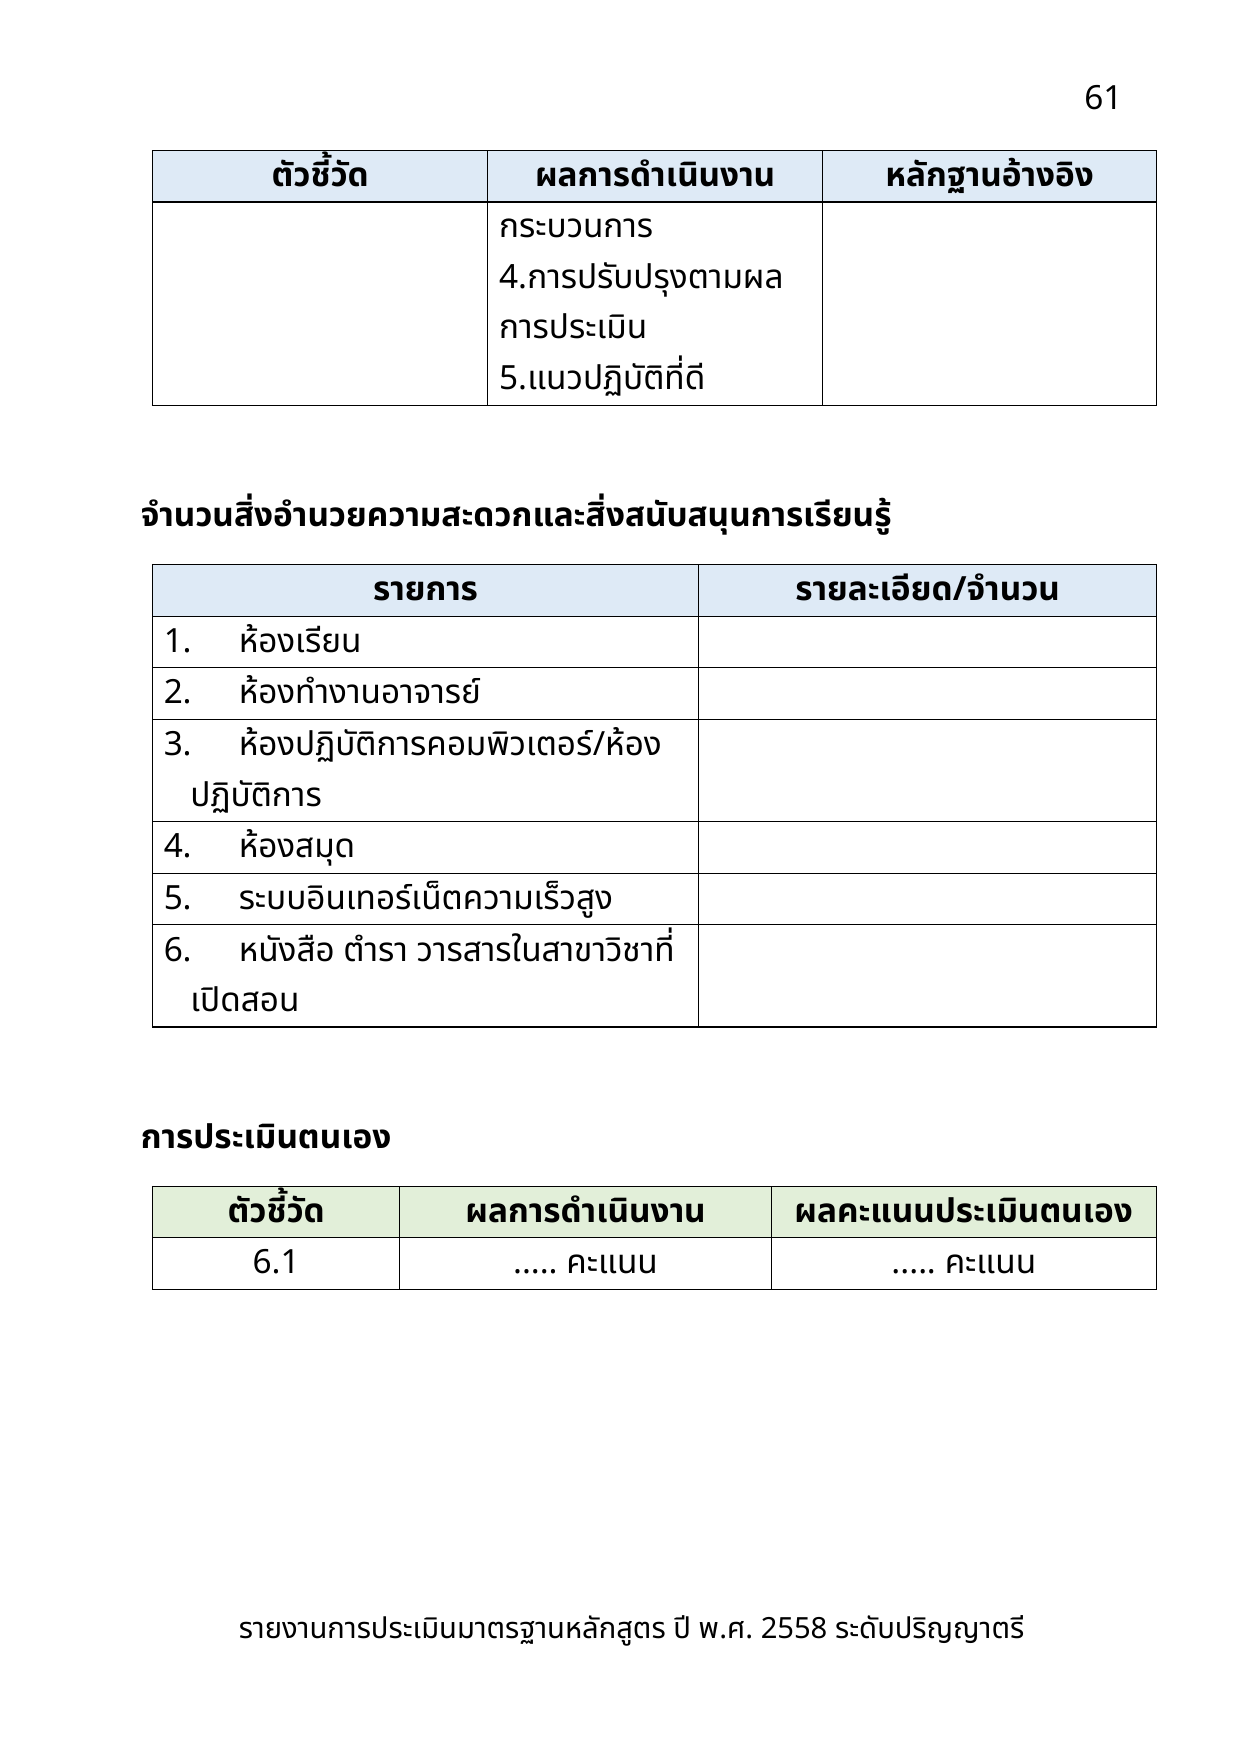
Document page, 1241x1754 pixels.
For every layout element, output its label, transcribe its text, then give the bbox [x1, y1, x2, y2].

table_cell [699, 925, 1156, 1026]
table_cell [699, 720, 1156, 821]
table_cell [488, 203, 822, 404]
text การประเมินตนเอง [141, 1113, 1122, 1163]
table_cell ..... คะแนน [772, 1238, 1156, 1289]
table_cell [699, 822, 1156, 873]
table_cell [699, 668, 1156, 719]
table_header รายละเอียด/จำนวน [699, 565, 1156, 616]
table_cell ห้องปฏิบัติการคอมพิวเตอร์/ห้องปฏิบัติการ [153, 720, 698, 821]
table_header ผลคะแนนประเมินตนเอง [772, 1187, 1156, 1237]
text จำนวนสิ่งอำนวยความสะดวกและสิ่งสนับสนุนการเรียนรู้ [141, 491, 1122, 541]
table_cell [823, 203, 1156, 404]
table_cell ..... คะแนน [400, 1238, 771, 1289]
table_header ผลการดำเนินงาน [488, 151, 822, 201]
table_cell [699, 617, 1156, 667]
table_cell [699, 874, 1156, 924]
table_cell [153, 203, 487, 404]
table_header รายการ [153, 565, 698, 616]
table_header ตัวชี้วัด [153, 151, 487, 201]
table_header หลักฐานอ้างอิง [823, 151, 1156, 201]
table_cell 6.1 [153, 1238, 399, 1289]
table_cell ห้องสมุด [153, 822, 698, 873]
table_cell ห้องทำงานอาจารย์ [153, 668, 698, 719]
table_cell หนังสือ ตำรา วารสารในสาขาวิชาที่เปิดสอน [153, 925, 698, 1026]
table_cell ระบบอินเทอร์เน็ตความเร็วสูง [153, 874, 698, 924]
table_cell ห้องเรียน [153, 617, 698, 667]
table_header ผลการดำเนินงาน [400, 1187, 771, 1237]
table_header ตัวชี้วัด [153, 1187, 399, 1237]
